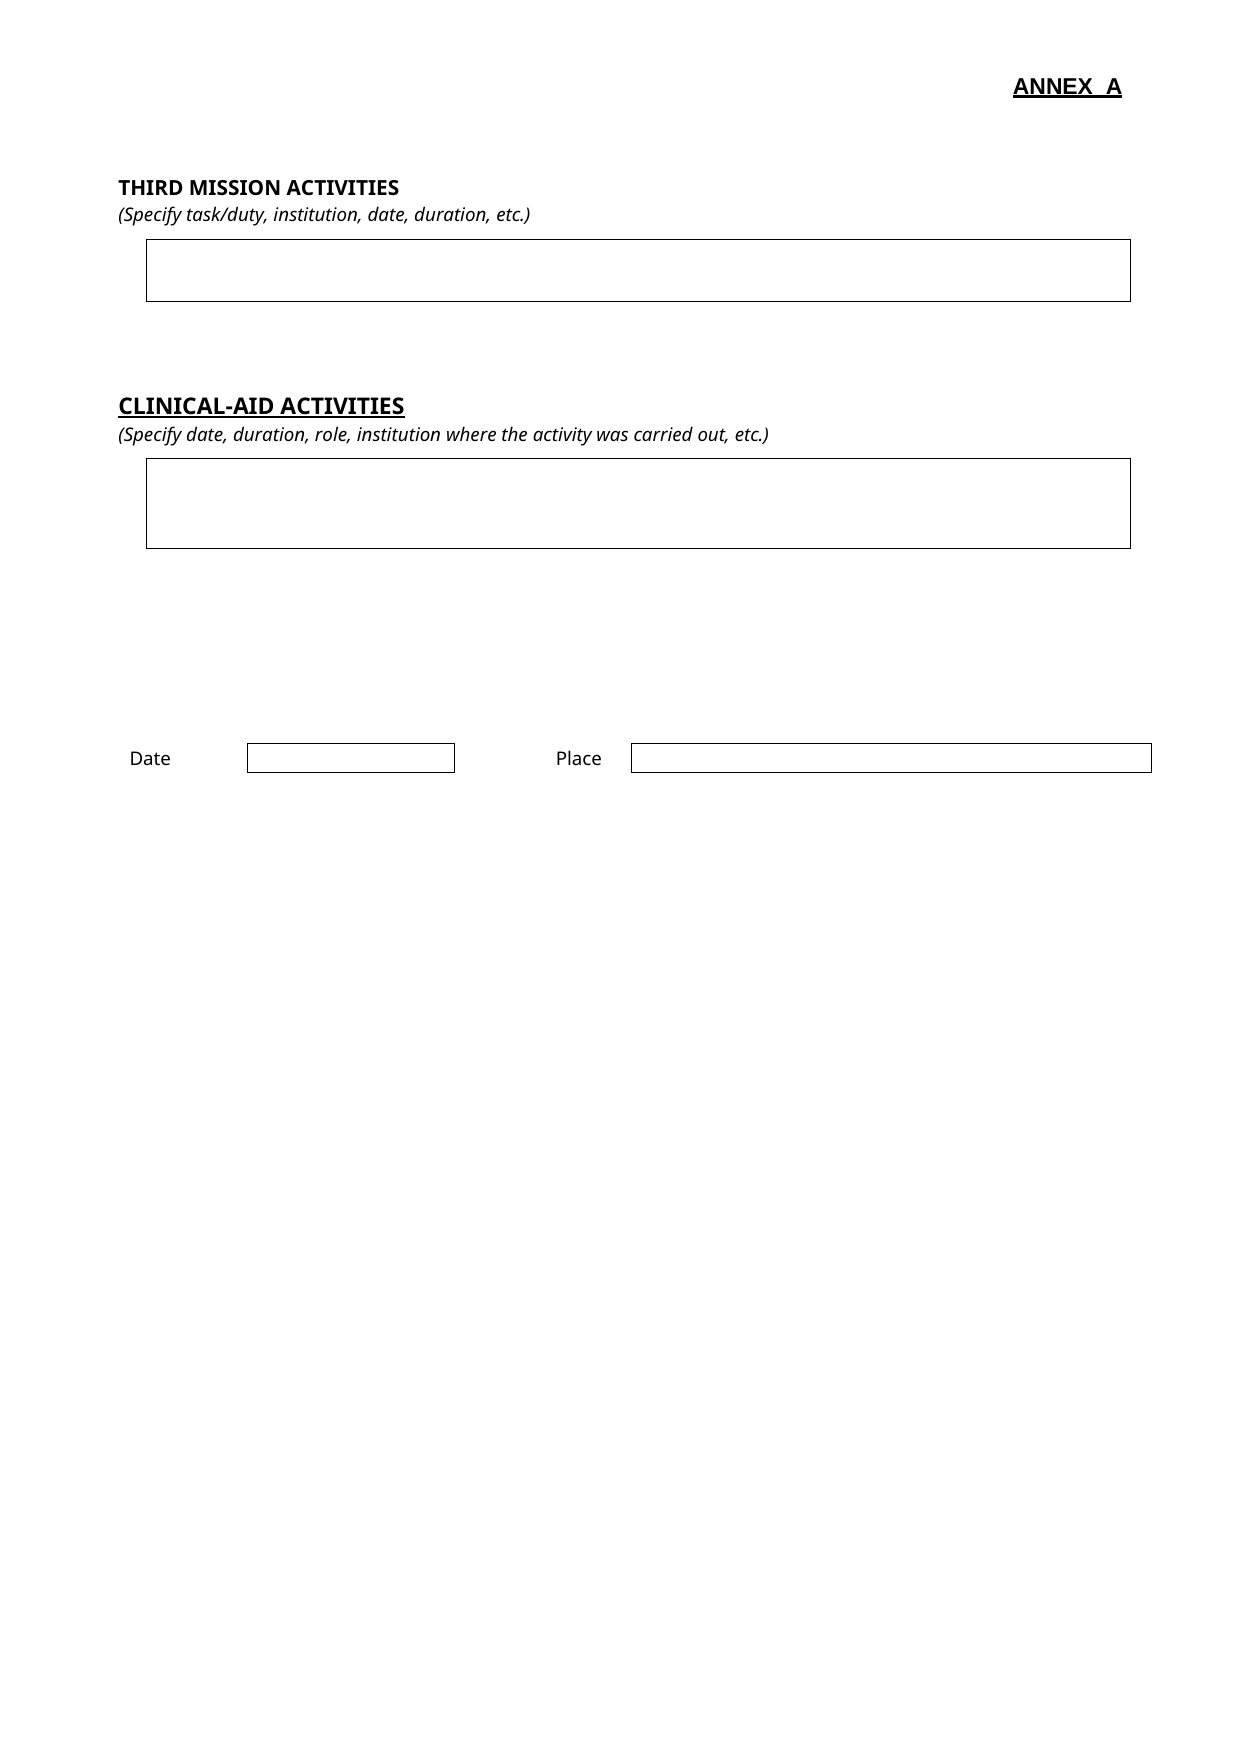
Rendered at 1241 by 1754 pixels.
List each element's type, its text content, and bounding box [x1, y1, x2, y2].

text (Specify date, duration, role, institution where the activity was carried out, etc.) [118, 421, 1122, 446]
text CLINICAL-AID ACTIVITIES [118, 389, 1122, 421]
table_header Place [455, 743, 631, 772]
table_header [632, 744, 1151, 772]
text THIRD MISSION ACTIVITIES [118, 173, 1122, 202]
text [118, 202, 1122, 227]
table_header Date [118, 743, 247, 772]
table_header [248, 744, 454, 772]
